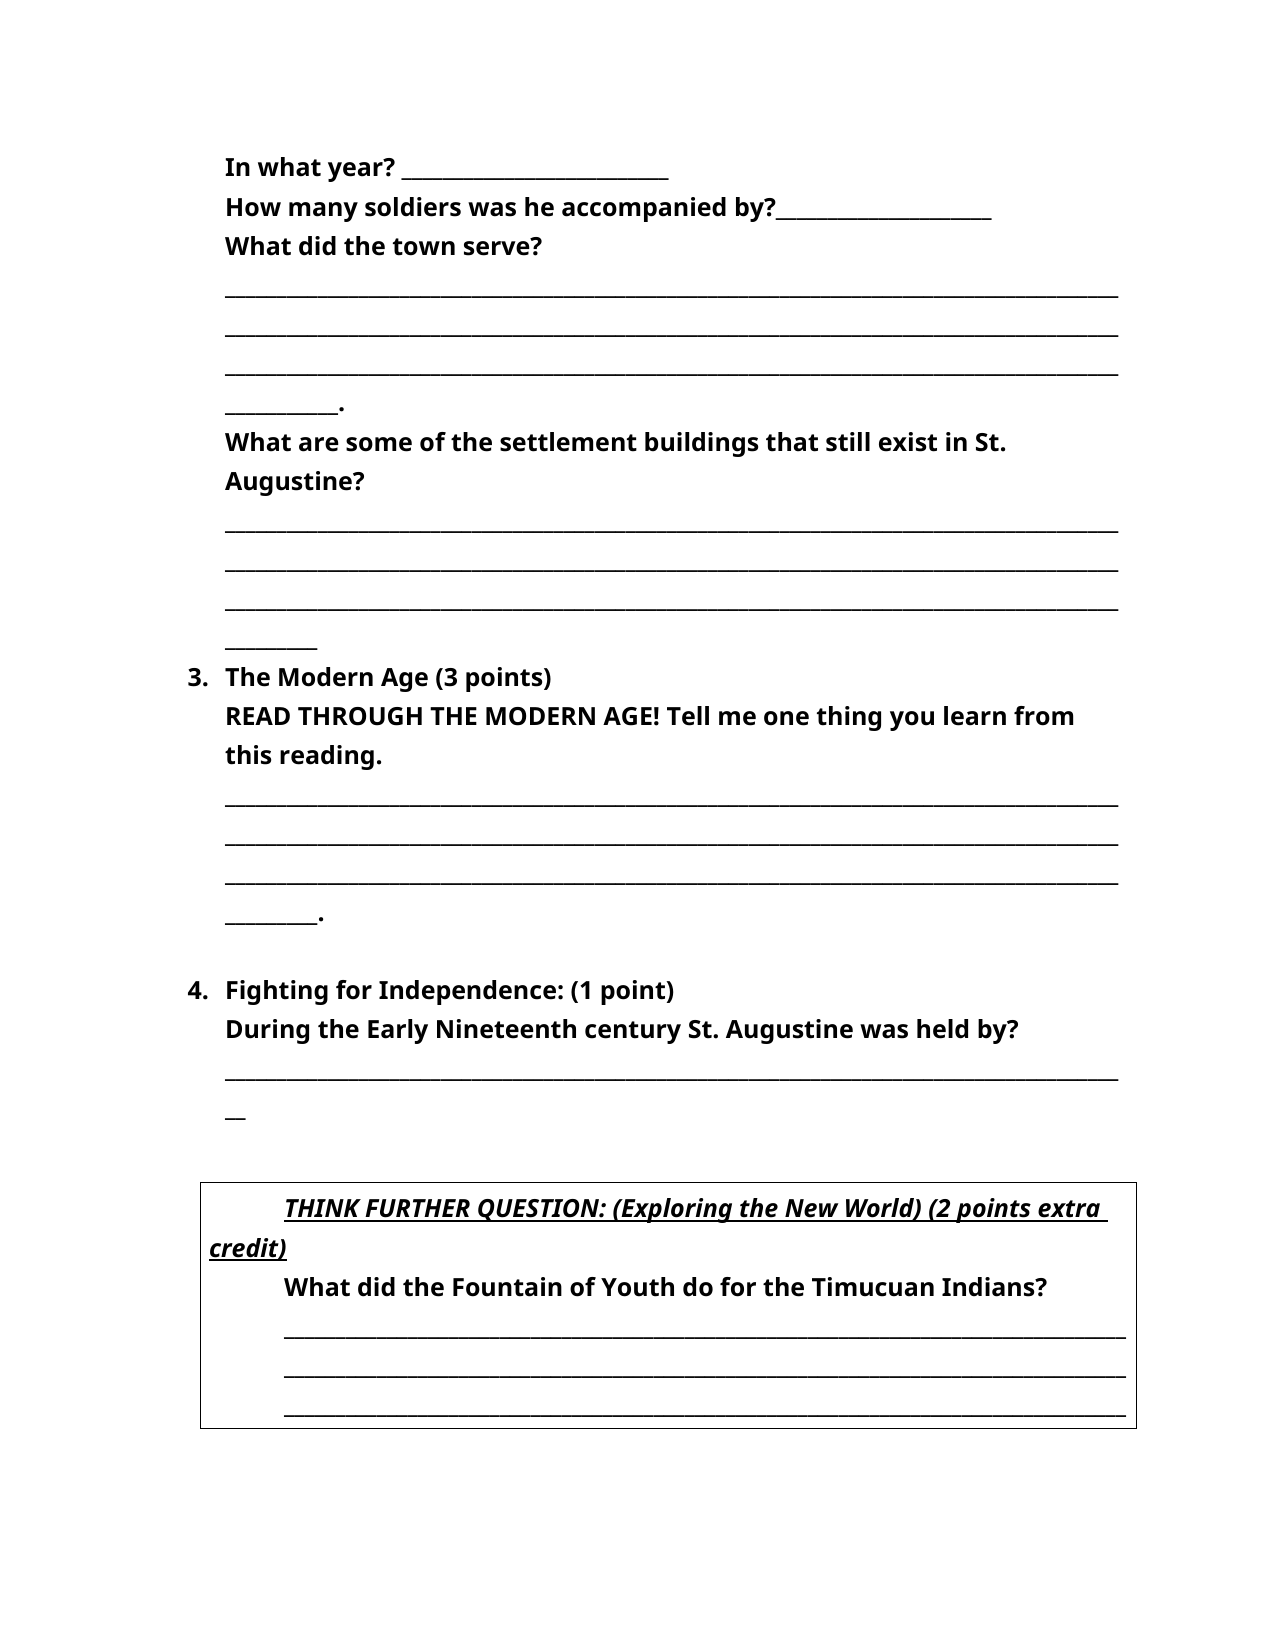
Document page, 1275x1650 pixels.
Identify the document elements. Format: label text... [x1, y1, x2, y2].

list Fighting for Independence: (1 point) [187, 972, 1125, 1007]
list ______________________________________________________________________________________________________________________________________________________________________________________________________________________________________________________________________________. [225, 777, 1125, 928]
list How many soldiers was he accompanied by?_____________________ [225, 189, 1125, 223]
list What are some of the settlement buildings that still exist in St. Augustine? [225, 424, 1125, 497]
list In what year? __________________________ [225, 150, 1125, 184]
list The Modern Age (3 points) [187, 659, 1125, 693]
list READ THROUGH THE MODERN AGE! Tell me one thing you learn from this reading. [225, 698, 1125, 772]
list ______________________________________________________________________________________________________________________________________________________________________________________________________________________________________________________________________________ [225, 502, 1125, 654]
list What did the town serve? [225, 228, 1125, 262]
list During the Early Nineteenth century St. Augustine was held by? _________________________________________________________________________________________ [225, 1012, 1125, 1124]
